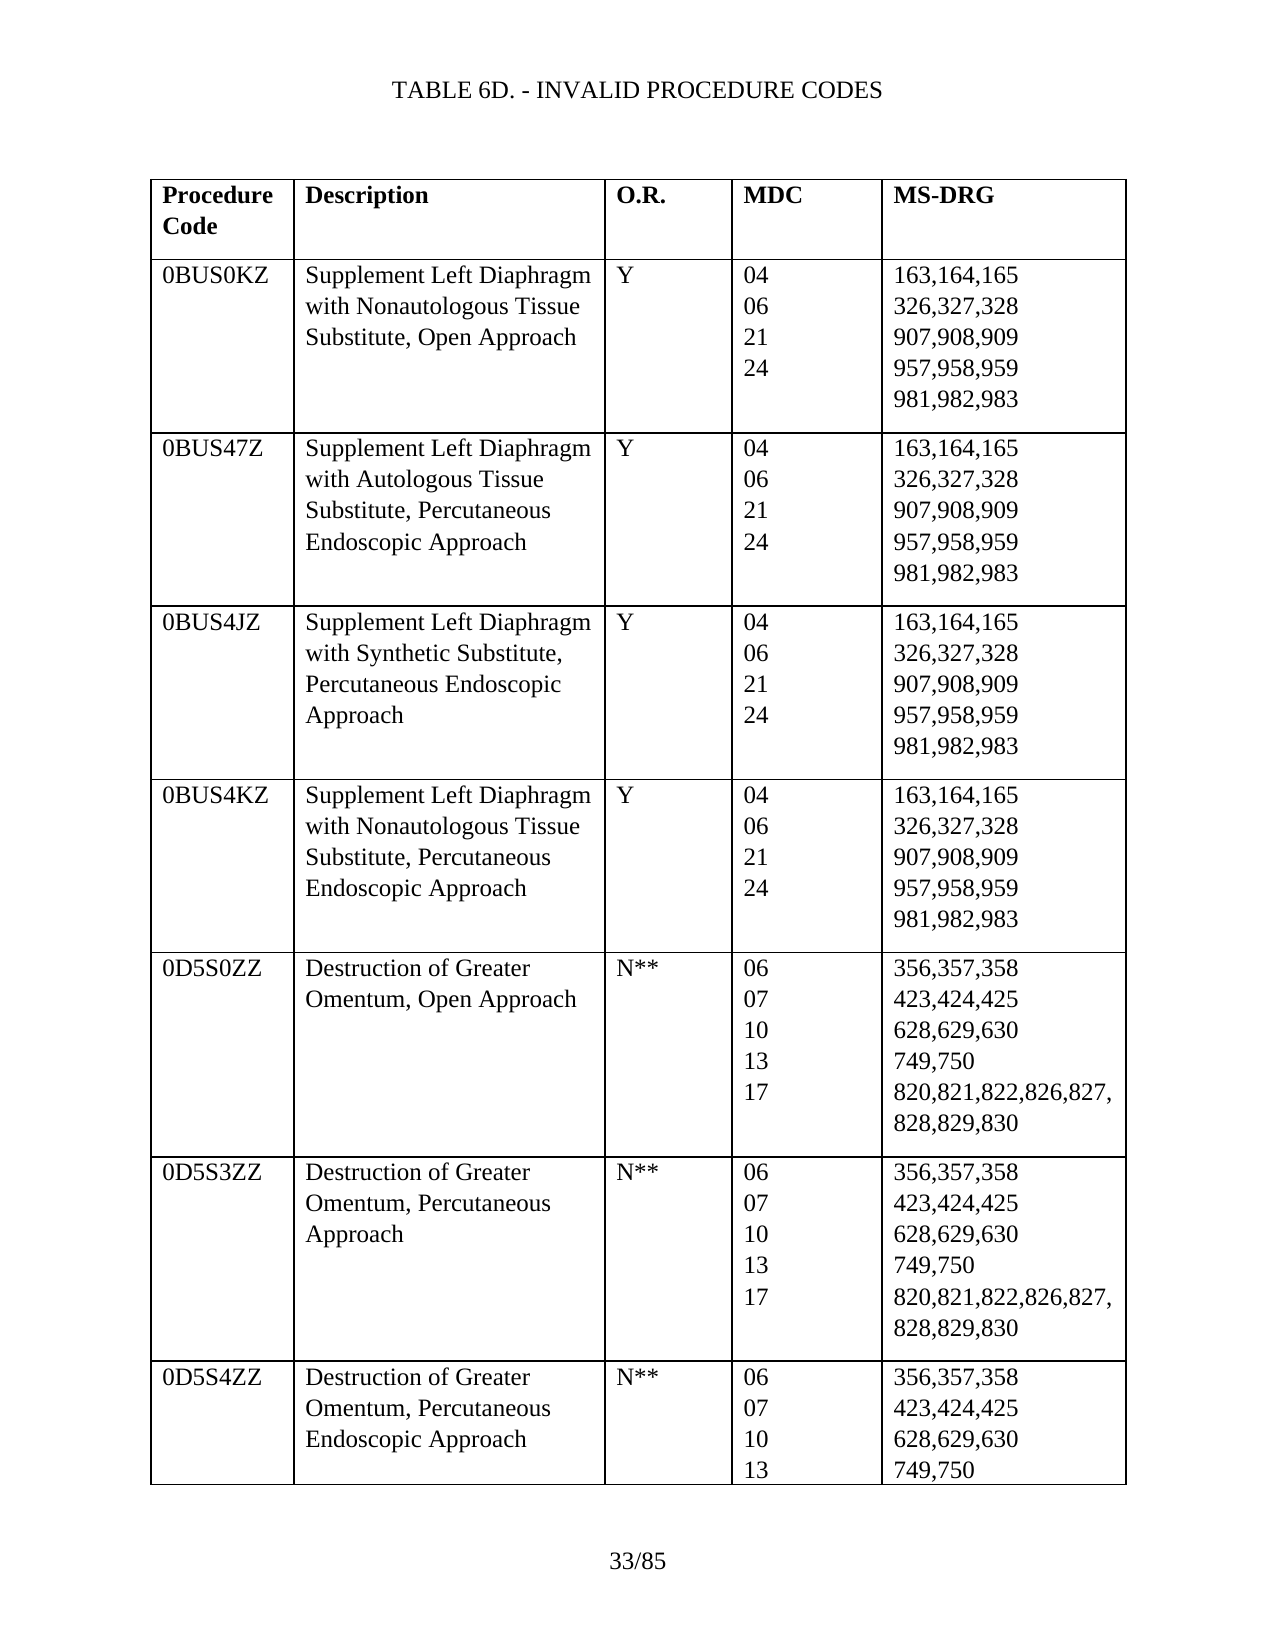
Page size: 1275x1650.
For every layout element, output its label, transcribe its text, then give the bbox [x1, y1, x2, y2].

table_cell 356,357,358 423,424,425 628,629,630 749,750 820,821,822,826,827,828,829,830 [883, 1158, 1125, 1360]
table_cell 0BUS4JZ [152, 607, 293, 778]
table_cell N** [606, 1362, 731, 1484]
table_cell Supplement Left Diaphragm with Synthetic Substitute, Percutaneous Endoscopic Approach [295, 607, 604, 778]
table_cell 163,164,165 326,327,328 907,908,909 957,958,959 981,982,983 [883, 607, 1125, 778]
table_cell 163,164,165 326,327,328 907,908,909 957,958,959 981,982,983 [883, 780, 1125, 952]
table_cell 04 06 21 24 [733, 434, 881, 605]
table_header Description [295, 180, 604, 259]
table_cell 0D5S0ZZ [152, 953, 293, 1156]
table_cell Supplement Left Diaphragm with Nonautologous Tissue Substitute, Percutaneous Endoscopic Approach [295, 780, 604, 952]
table_cell N** [606, 953, 731, 1156]
table_cell 06 07 10 13 17 [733, 1158, 881, 1360]
table_cell 356,357,358 423,424,425 628,629,630 749,750 820,821,822,826,827,828,829,830 [883, 953, 1125, 1156]
table_cell 06 07 10 13 17 [733, 953, 881, 1156]
table_header Procedure Code [152, 180, 293, 259]
table_cell 04 06 21 24 [733, 260, 881, 432]
table_cell Supplement Left Diaphragm with Autologous Tissue Substitute, Percutaneous Endoscopic Approach [295, 434, 604, 605]
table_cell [295, 1362, 604, 1484]
table_cell 0BUS4KZ [152, 780, 293, 952]
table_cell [883, 260, 1125, 432]
table_header MDC [733, 180, 881, 259]
table_cell 0BUS47Z [152, 434, 293, 605]
table_cell Y [606, 260, 731, 432]
table_header MS-DRG [883, 180, 1125, 259]
table_cell 04 06 21 24 [733, 607, 881, 778]
table_cell Y [606, 434, 731, 605]
table_cell 04 06 21 24 [733, 780, 881, 952]
table_cell 0D5S3ZZ [152, 1158, 293, 1360]
table_header O.R. [606, 180, 731, 259]
table_cell Y [606, 780, 731, 952]
table_cell 06 07 10 13 17 [733, 1362, 881, 1484]
table_cell Supplement Left Diaphragm with Nonautologous Tissue Substitute, Open Approach [295, 260, 604, 432]
table_cell 163,164,165 326,327,328 907,908,909 957,958,959 981,982,983 [883, 434, 1125, 605]
table_cell Y [606, 607, 731, 778]
table_cell 0BUS0KZ [152, 260, 293, 432]
table_cell Destruction of Greater Omentum, Percutaneous Approach [295, 1158, 604, 1360]
table_cell N** [606, 1158, 731, 1360]
table_cell Destruction of Greater Omentum, Open Approach [295, 953, 604, 1156]
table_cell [883, 1362, 1125, 1484]
table_cell 0D5S4ZZ [152, 1362, 293, 1484]
